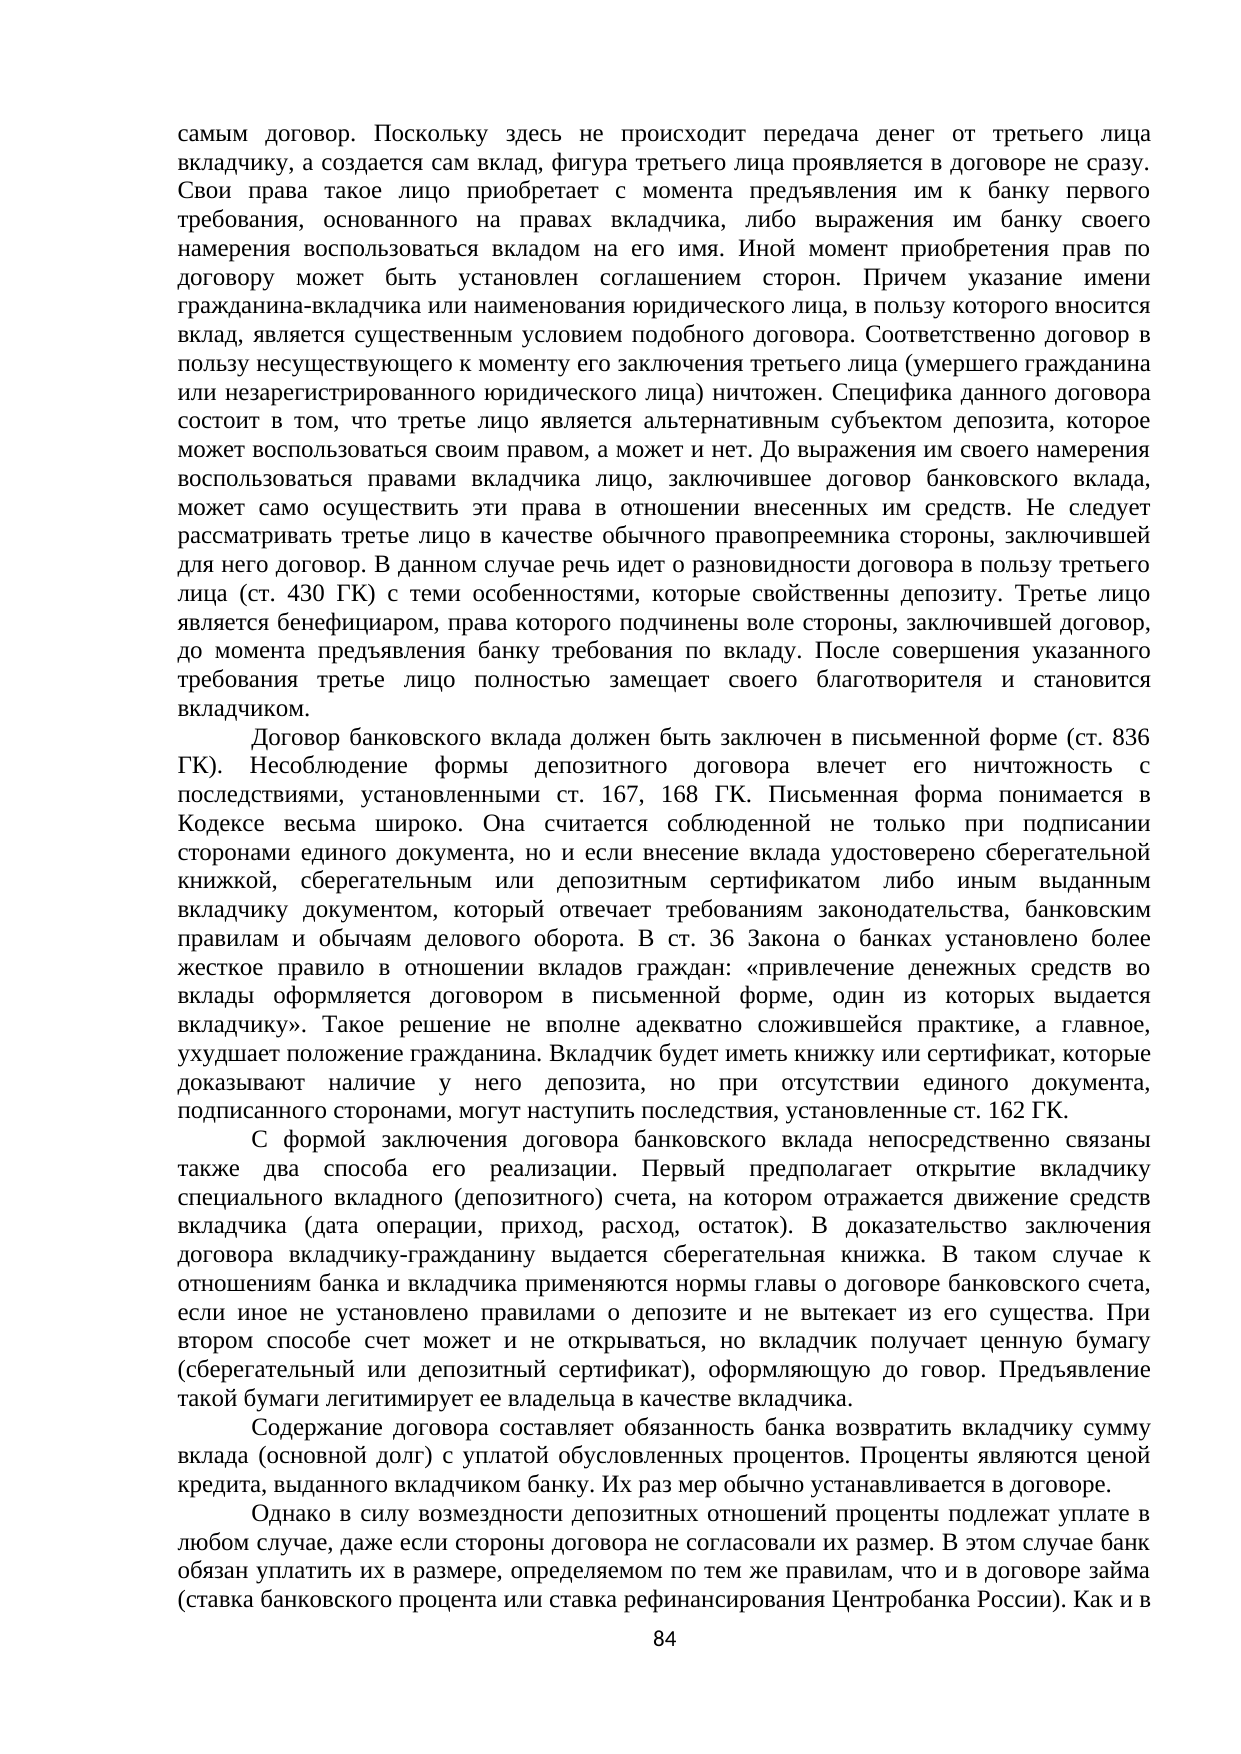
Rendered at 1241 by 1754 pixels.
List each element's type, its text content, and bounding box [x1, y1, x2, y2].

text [177, 118, 1152, 722]
text Договор банковского вклада должен быть заключен в письменной форме (ст. 836 ГК). Несоблюдение формы депозитного договора влечет его ничтожность с последствиями, установленными ст. 167, 168 ГК. Письменная форма понимается в Кодексе весьма широко. Она считается соблюденной не только при подписании сторонами единого документа, но и если внесение вклада удостоверено сберегательной книжкой, сберегательным или депозитным сертификатом либо иным выданным вкладчику документом, который отвечает требованиям законодательства, банковским правилам и обычаям делового оборота. В ст. 36 Закона о банках установлено более жесткое правило в отношении вкладов граждан: «привлечение денежных средств во вклады оформляется договором в письменной форме, один из которых выдается вкладчику». Такое решение не вполне адекватно сложившейся практике, а главное, ухудшает положение гражданина. Вкладчик будет иметь книжку или сертификат, которые доказывают наличие у него депозита, но при отсутствии единого документа, подписанного сторонами, могут наступить последствия, установленные ст. 162 ГК. [177, 722, 1152, 1124]
text С формой заключения договора банковского вклада непосредственно связаны также два способа его реализации. Первый предполагает открытие вкладчику специального вкладного (депозитного) счета, на котором отражается движение средств вкладчика (дата операции, приход, расход, остаток). В доказательство заключения договора вкладчику-гражданину выдается сберегательная книжка. В таком случае к отношениям банка и вкладчика применяются нормы главы о договоре банковского счета, если иное не установлено правилами о депозите и не вытекает из его существа. При втором способе счет может и не открываться, но вкладчик получает ценную бумагу (сберегательный или депозитный сертификат), оформляющую до говор. Предъявление такой бумаги легитимирует ее владельца в качестве вкладчика. [177, 1124, 1152, 1412]
text Содержание договора составляет обязанность банка возвратить вкладчику сумму вклада (основной долг) с уплатой обусловленных процентов. Проценты являются ценой кредита, выданного вкладчиком банку. Их раз мер обычно устанавливается в договоре. [177, 1412, 1152, 1498]
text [177, 1498, 1152, 1613]
